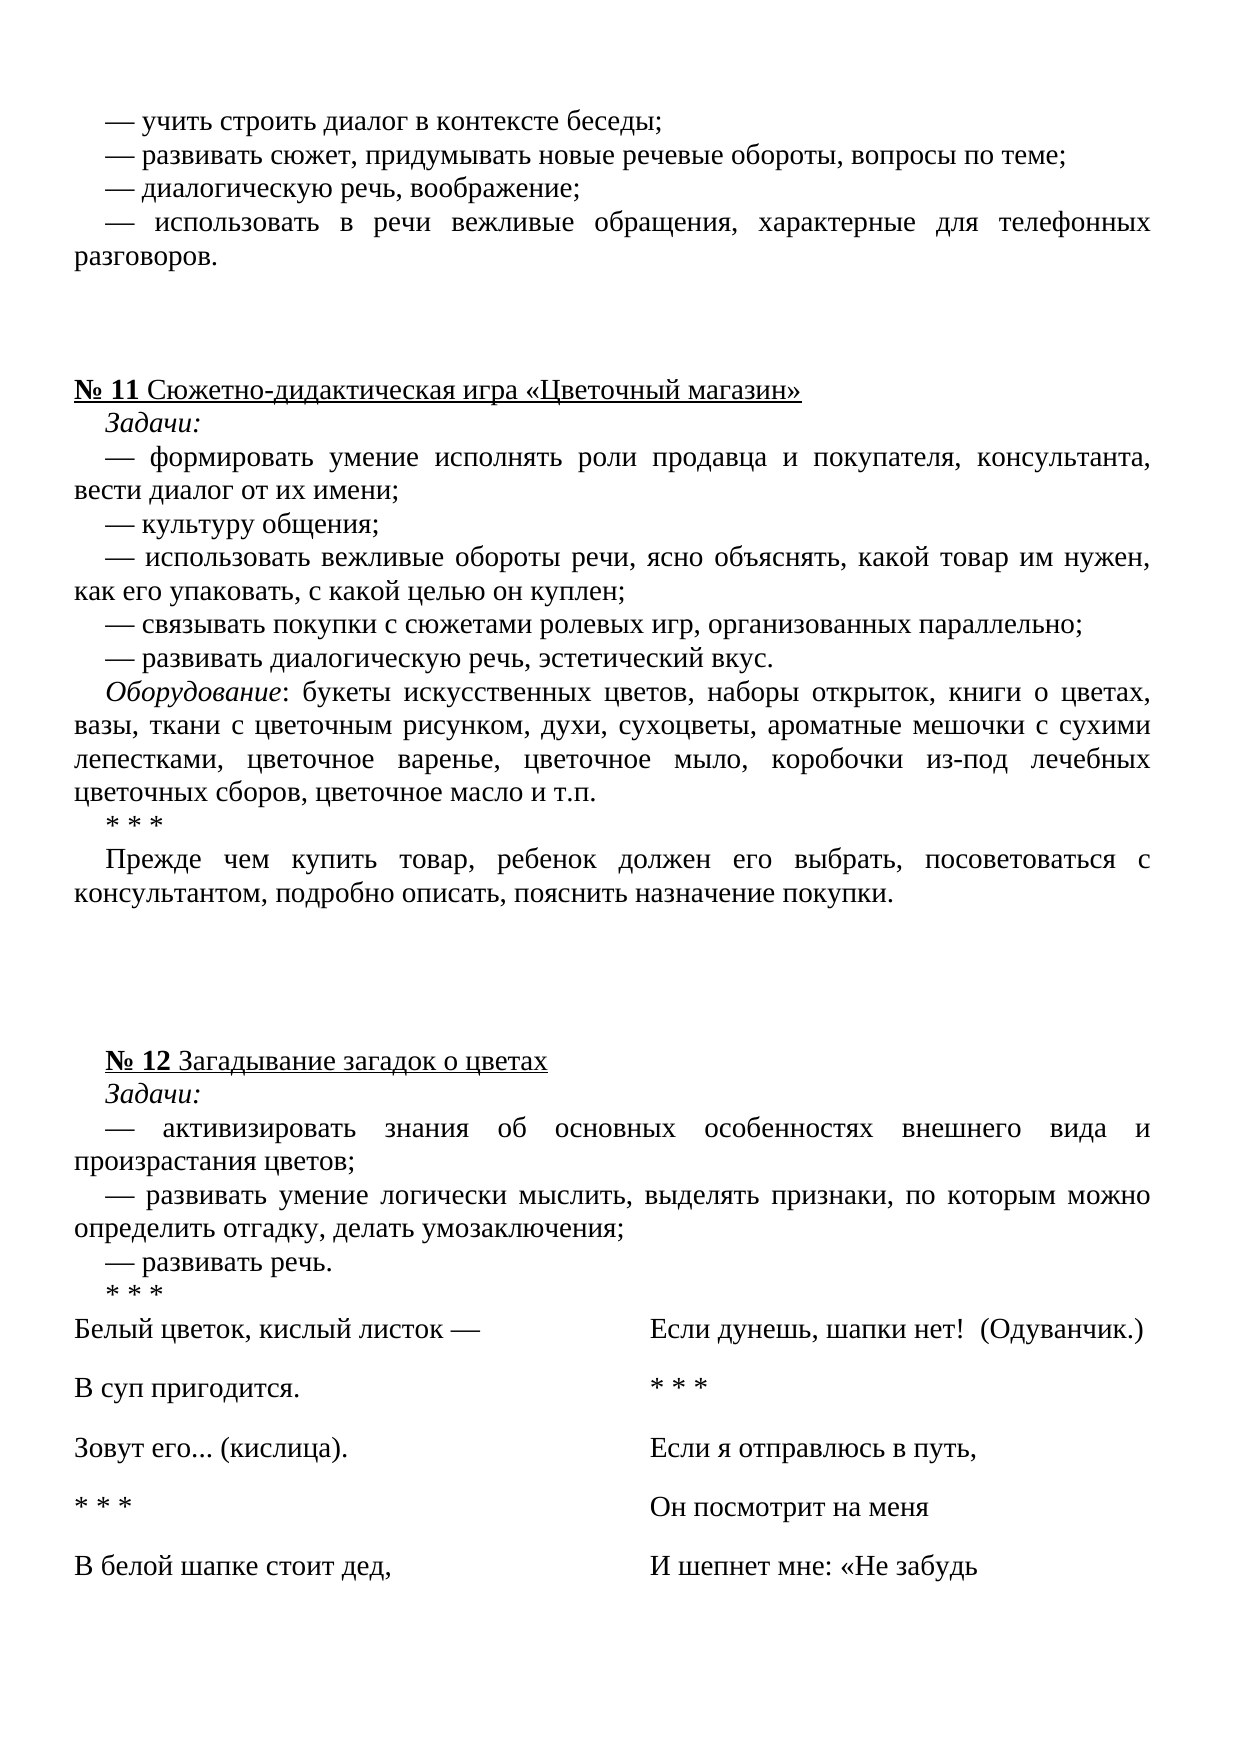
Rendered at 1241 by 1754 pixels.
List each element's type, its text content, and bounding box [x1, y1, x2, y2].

text — активизировать знания об основных особенностях внешнего вида и произрастания цветов; [74, 1110, 1152, 1177]
text И шепнет мне: «Не забудь [649, 1548, 1152, 1582]
text Задачи: [74, 1076, 1152, 1110]
text № 12 Загадывание загадок о цветах [74, 1043, 1152, 1076]
text Он посмотрит на меня [649, 1489, 1152, 1523]
text — формировать умение исполнять роли продавца и покупателя, консультанта, вести диалог от их имени; [74, 439, 1152, 506]
text * * * [74, 808, 1152, 841]
text — использовать в речи вежливые обращения, характерные для телефонных разговоров. [74, 204, 1152, 271]
text В суп пригодится. [74, 1370, 576, 1404]
text * * * [74, 1489, 576, 1523]
text Оборудование: букеты искусственных цветов, наборы открыток, книги о цветах, вазы, ткани с цветочным рисунком, духи, сухоцветы, ароматные мешочки с сухими лепестками, цветочное варенье, цветочное мыло, коробочки из-под лечебных цветочных сборов, цветочное масло и т.п. [74, 674, 1152, 808]
text — диалогическую речь, воображение; [74, 171, 1152, 204]
text * * * [649, 1370, 1152, 1404]
text Белый цветок, кислый листок — [74, 1311, 576, 1344]
text — развивать умение логически мыслить, выделять признаки, по которым можно определить отгадку, делать умозаключения; [74, 1177, 1152, 1244]
text — использовать вежливые обороты речи, ясно объяснять, какой товар им нужен, как его упаковать, с какой целью он куплен; [74, 539, 1152, 607]
text * * * [74, 1277, 1152, 1311]
text В белой шапке стоит дед, [74, 1548, 576, 1582]
text № 11 Сюжетно-дидактическая игра «Цветочный магазин» [74, 372, 1152, 405]
text — связывать покупки с сюжетами ролевых игр, организованных параллельно; [74, 607, 1152, 640]
text Прежде чем купить товар, ребенок должен его выбрать, посоветоваться с консультантом, подробно описать, пояснить назначение покупки. [74, 841, 1152, 908]
text Если я отправлюсь в путь, [649, 1430, 1152, 1463]
text Зовут его... (кислица). [74, 1430, 576, 1463]
text — развивать диалогическую речь, эстетический вкус. [74, 640, 1152, 674]
text — учить строить диалог в контексте беседы; [74, 103, 1152, 137]
text — культуру общения; [74, 506, 1152, 539]
text — развивать сюжет, придумывать новые речевые обороты, вопросы по теме; [74, 137, 1152, 171]
text — развивать речь. [74, 1244, 1152, 1277]
text Если дунешь, шапки нет! (Одуванчик.) [649, 1311, 1152, 1344]
text Задачи: [74, 405, 1152, 439]
